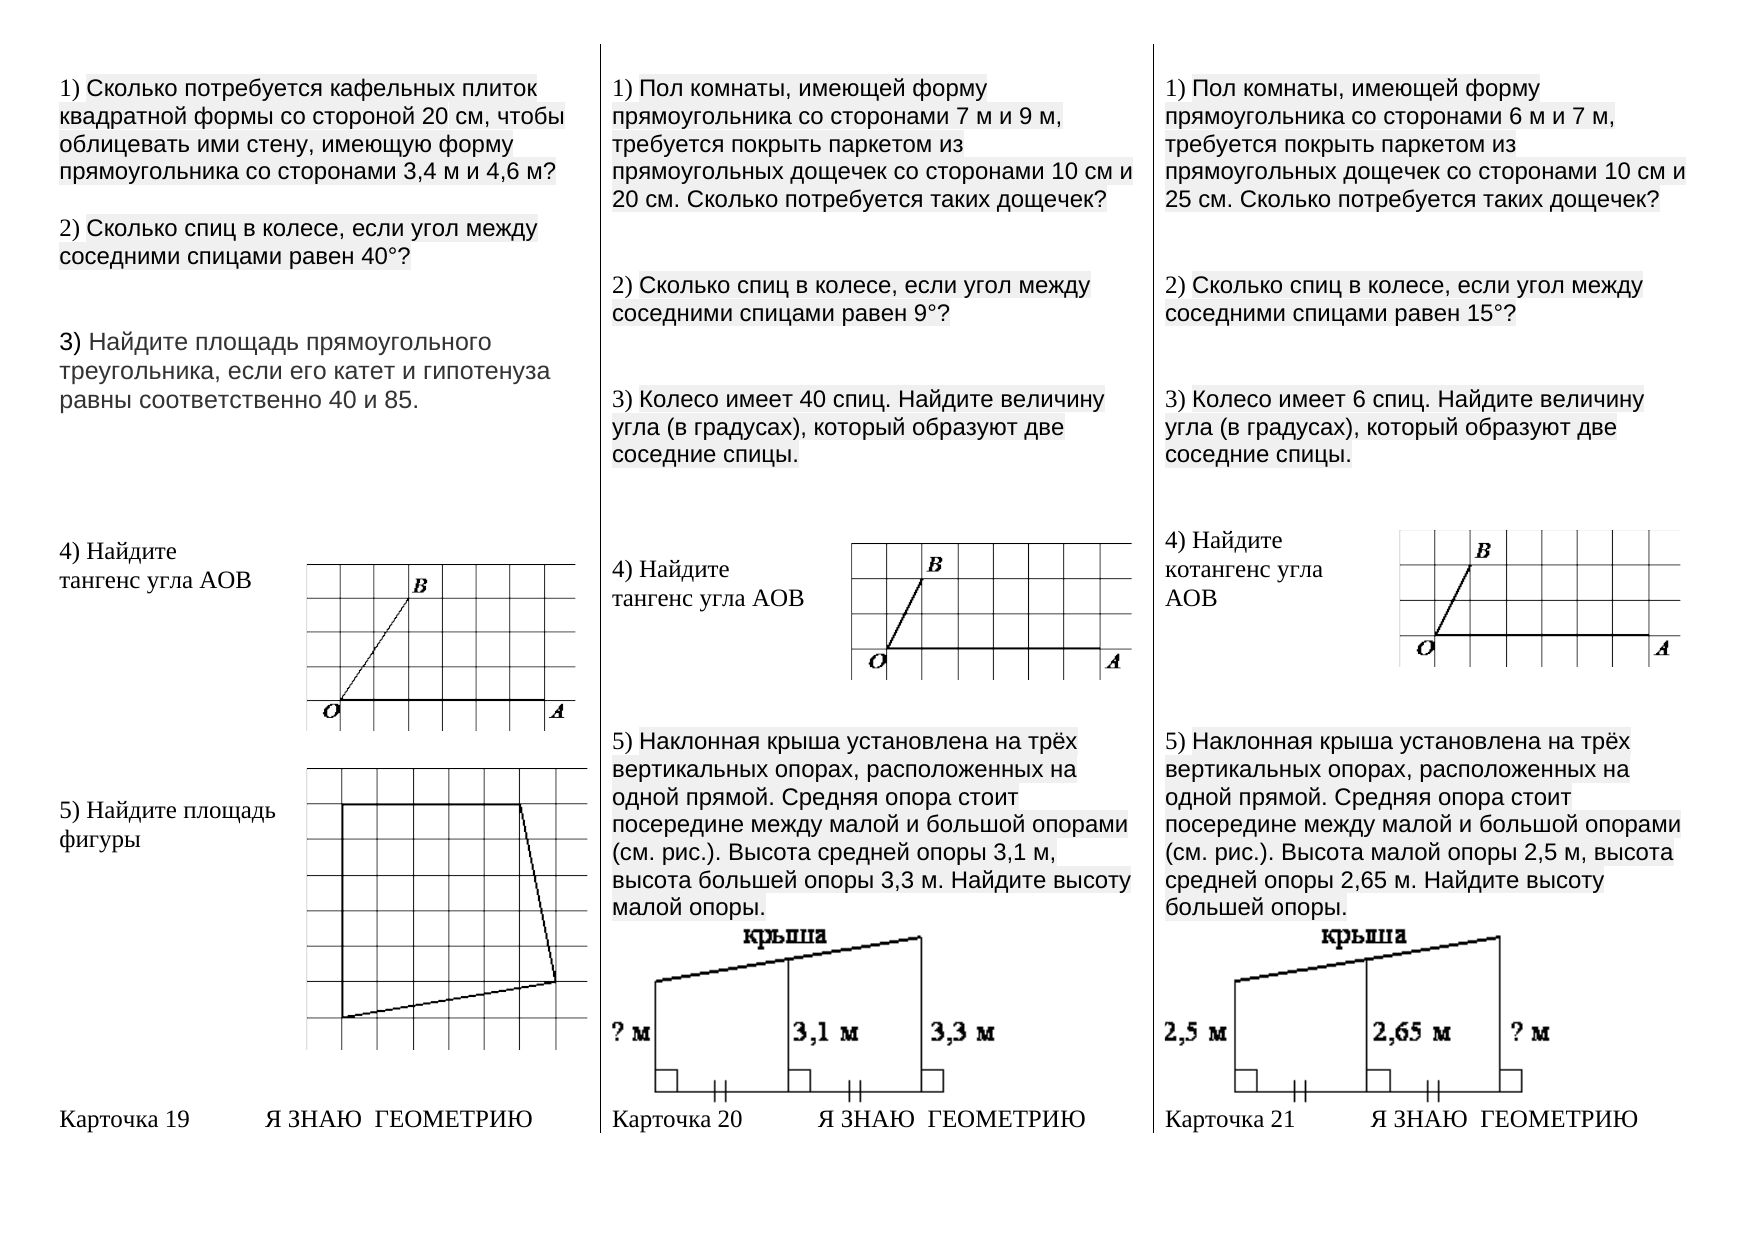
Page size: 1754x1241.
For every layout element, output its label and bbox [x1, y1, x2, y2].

picture [306, 768, 588, 1050]
table_cell [48, 1104, 600, 1133]
picture [1399, 530, 1681, 667]
picture [1164, 920, 1550, 1104]
table_cell [601, 44, 1153, 1104]
picture [306, 564, 576, 731]
table_cell [1154, 44, 1706, 1104]
picture [611, 920, 996, 1104]
table_cell [1154, 1104, 1706, 1133]
picture [851, 543, 1132, 680]
table_cell [48, 44, 600, 1104]
table_cell [601, 1104, 1153, 1133]
